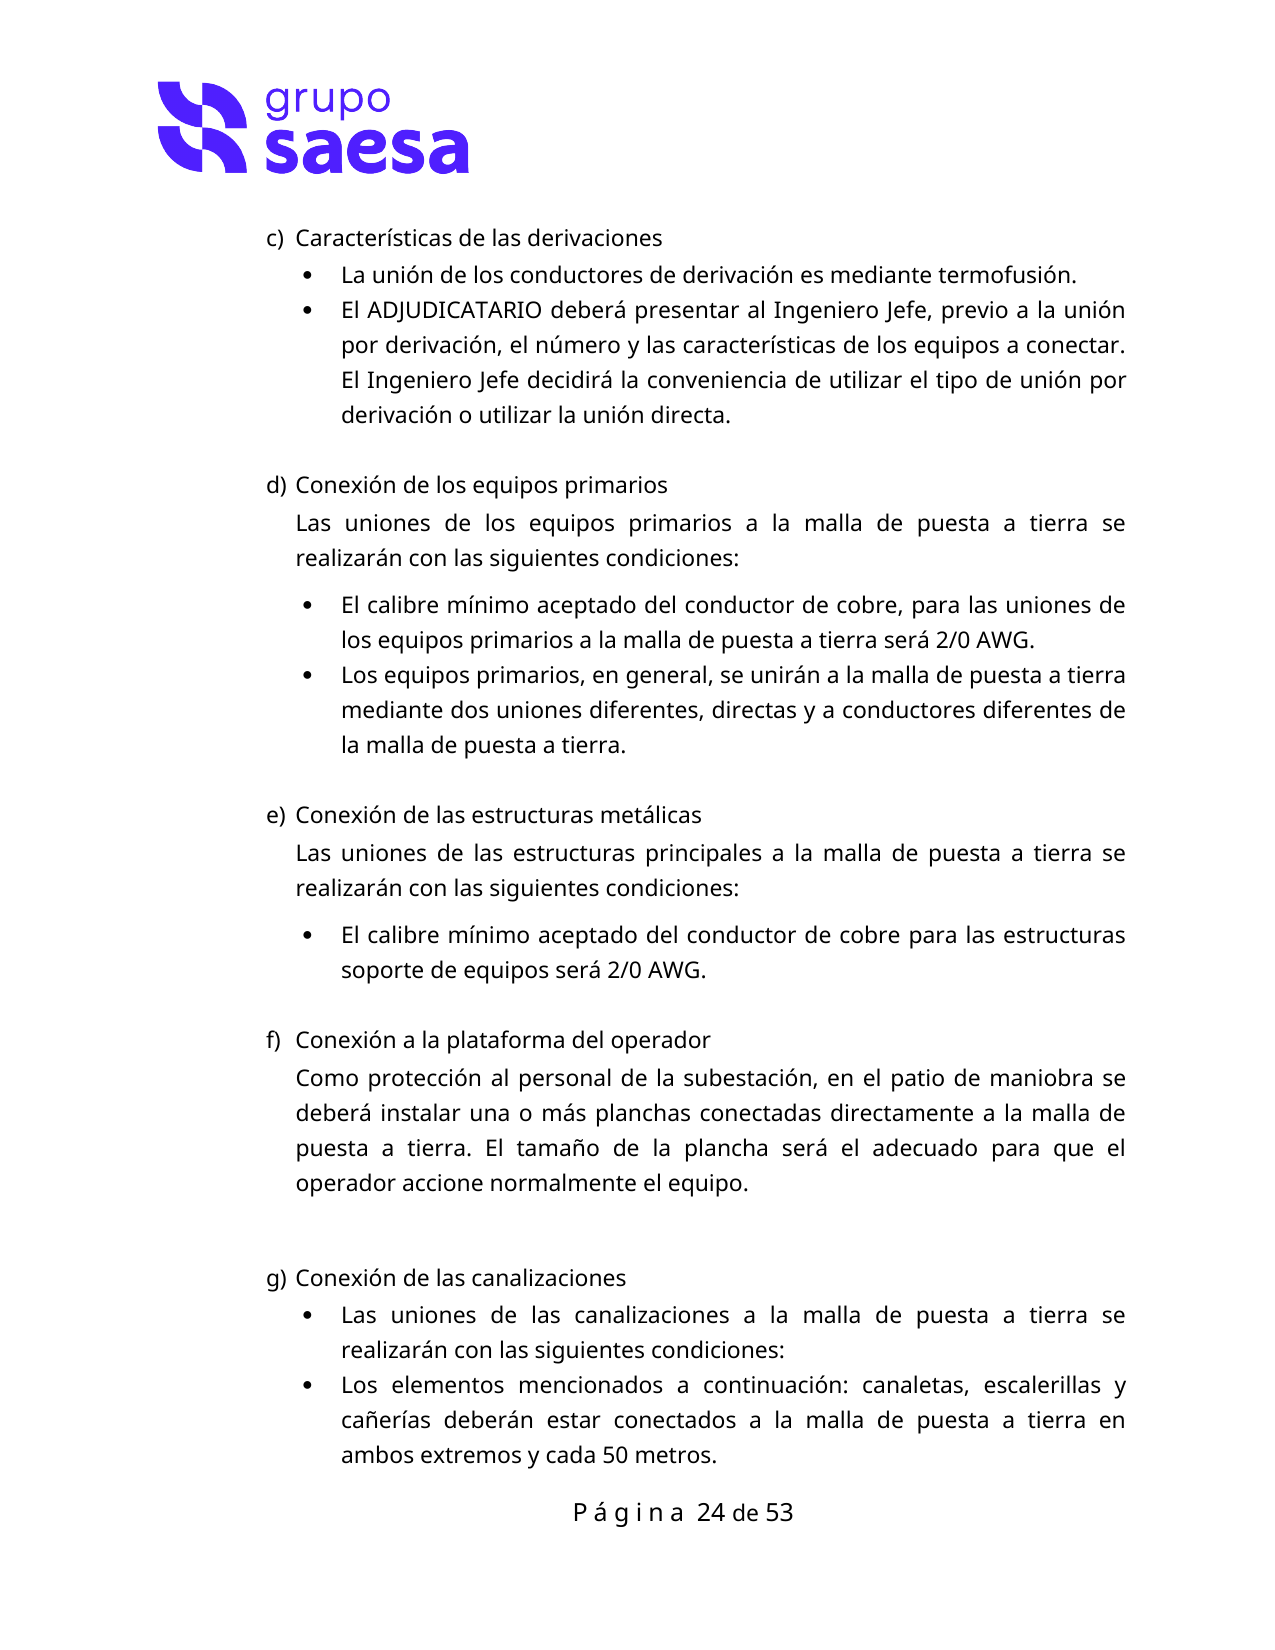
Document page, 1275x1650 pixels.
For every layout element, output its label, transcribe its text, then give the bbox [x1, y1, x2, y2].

list Los elementos mencionados a continuación: canaletas, escalerillas y cañerías deberán estar conectados a la malla de puesta a tierra en ambos extremos y cada 50 metros. [303, 1369, 1127, 1470]
text Las uniones de los equipos primarios a la malla de puesta a tierra se realizarán con las siguientes condiciones: [295, 506, 1127, 573]
list El calibre mínimo aceptado del conductor de cobre, para las uniones de los equipos primarios a la malla de puesta a tierra será 2/0 AWG. [303, 589, 1127, 655]
list Características de las derivaciones [223, 221, 1127, 253]
text Las uniones de las estructuras principales a la malla de puesta a tierra se realizarán con las siguientes condiciones: [295, 836, 1127, 903]
list La unión de los conductores de derivación es mediante termofusión. [303, 259, 1127, 290]
list El ADJUDICATARIO deberá presentar al Ingeniero Jefe, previo a la unión por derivación, el número y las características de los equipos a conectar. El Ingeniero Jefe decidirá la conveniencia de utilizar el tipo de unión por derivación o utilizar la unión directa. [303, 294, 1127, 430]
list Los equipos primarios, en general, se unirán a la malla de puesta a tierra mediante dos uniones diferentes, directas y a conductores diferentes de la malla de puesta a tierra. [303, 659, 1127, 760]
list Conexión de las estructuras metálicas [223, 799, 1127, 830]
text Como protección al personal de la subestación, en el patio de maniobra se deberá instalar una o más planchas conectadas directamente a la malla de puesta a tierra. El tamaño de la plancha será el adecuado para que el operador accione normalmente el equipo. [295, 1061, 1127, 1198]
list Conexión de los equipos primarios [223, 469, 1127, 500]
list Las uniones de las canalizaciones a la malla de puesta a tierra se realizarán con las siguientes condiciones: [303, 1299, 1127, 1365]
picture [147, 73, 478, 177]
list El calibre mínimo aceptado del conductor de cobre para las estructuras soporte de equipos será 2/0 AWG. [303, 919, 1127, 985]
list Conexión de las canalizaciones [223, 1261, 1127, 1293]
list Conexión a la plataforma del operador [223, 1024, 1127, 1055]
